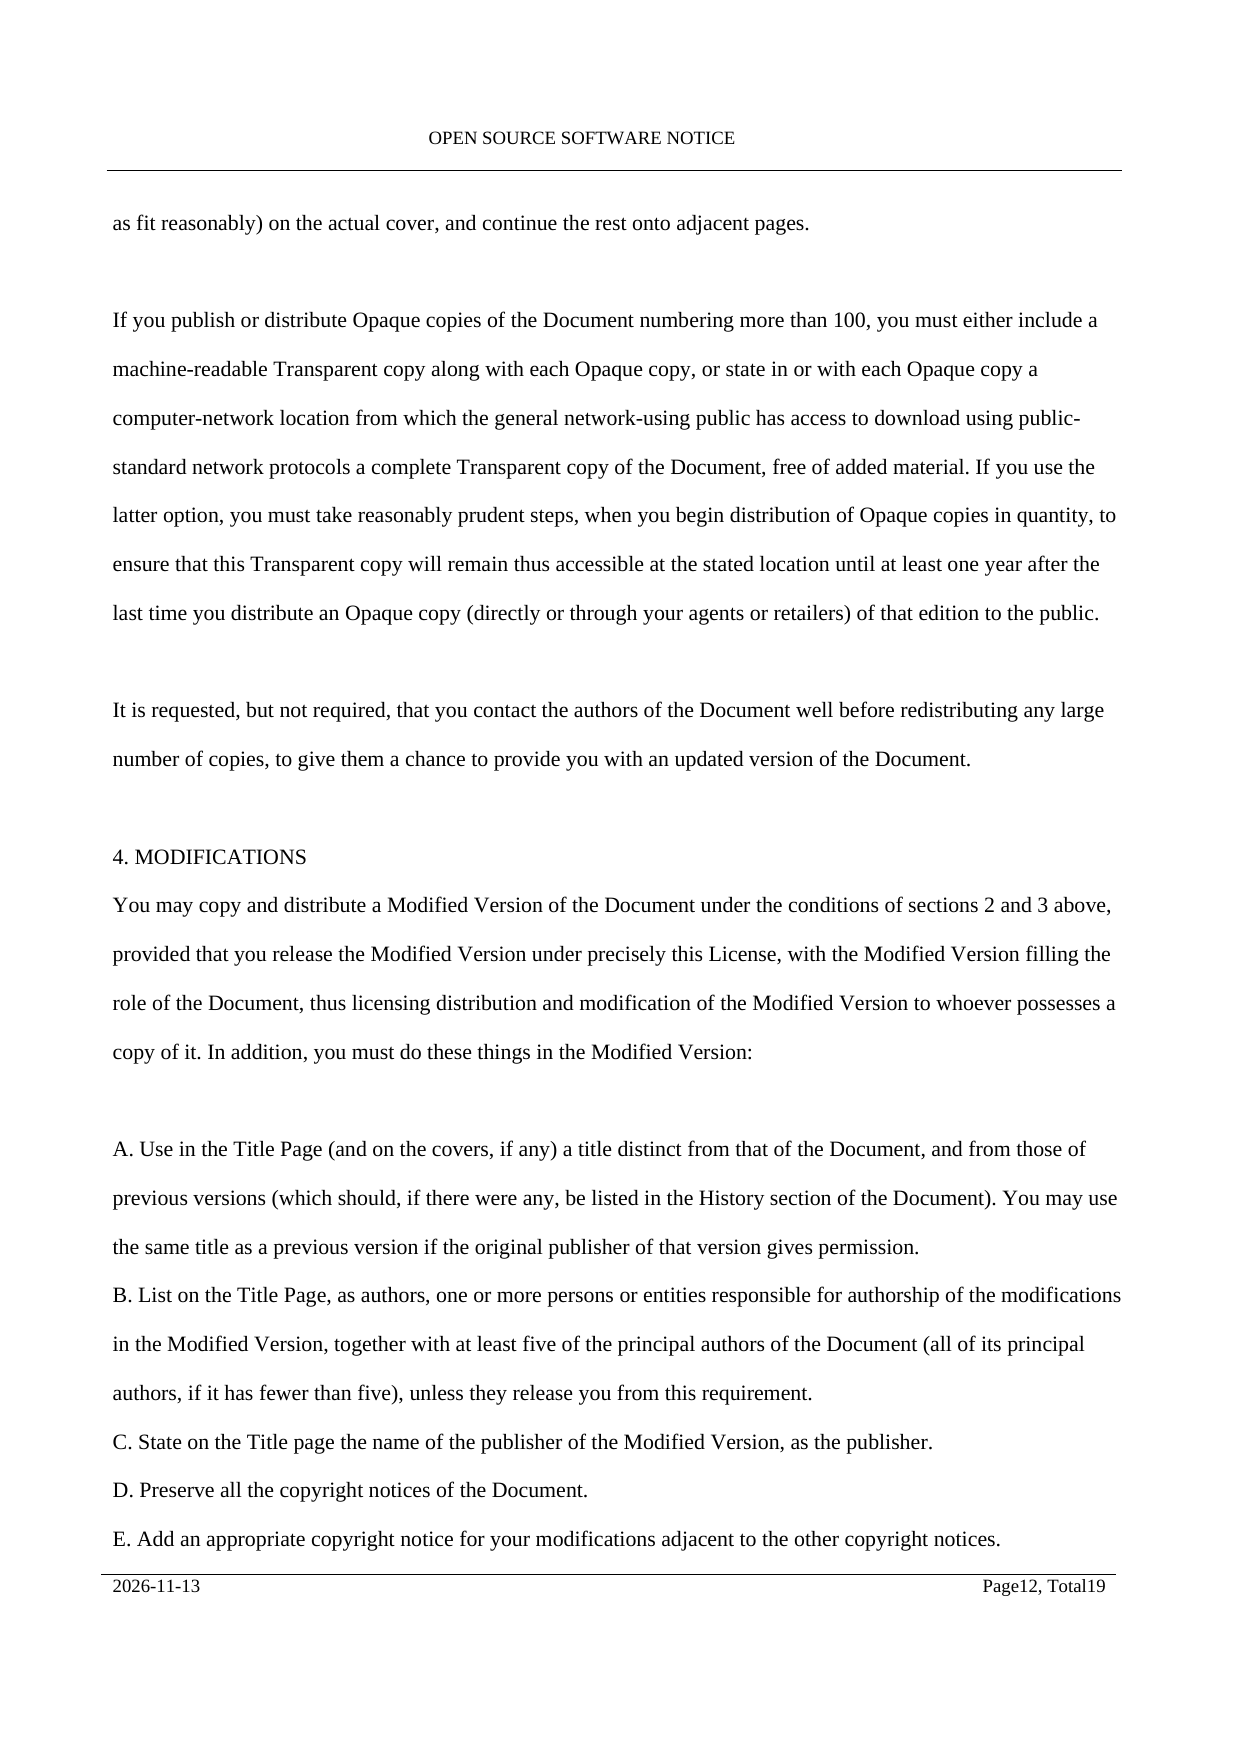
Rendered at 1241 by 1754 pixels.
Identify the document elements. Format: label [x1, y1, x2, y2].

text [112, 206, 1128, 1555]
